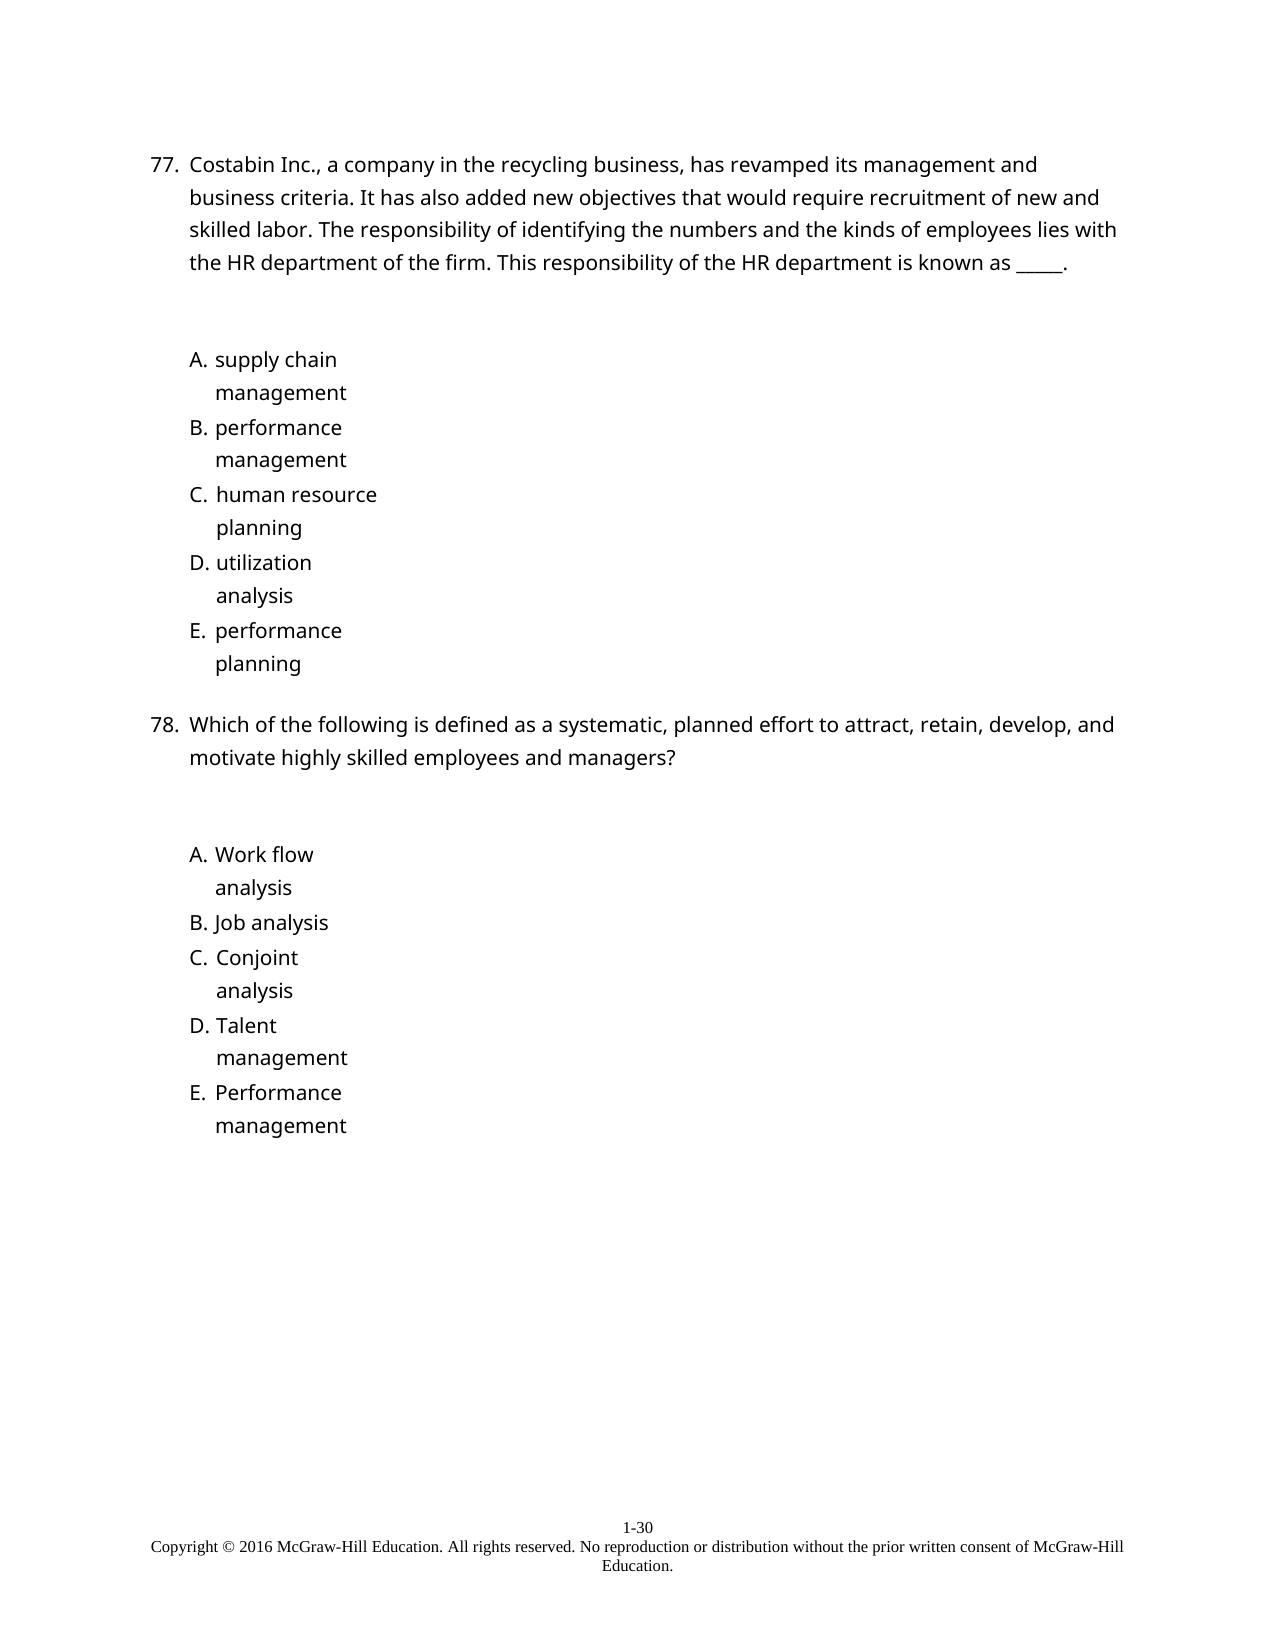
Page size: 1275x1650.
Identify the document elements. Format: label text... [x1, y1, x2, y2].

table_header Costabin Inc., a company in the recycling business, has revamped its management and business criteria. It has also added new objectives that would require recruitment of new and skilled labor. The responsibility of identifying the numbers and the kinds of employees lies with the HR department of the firm. This responsibility of the HR department is known as _____. [189, 150, 1125, 681]
table_header 77. [150, 150, 189, 681]
table_header 78. [150, 710, 189, 1143]
table_header Which of the following is defined as a systematic, planned effort to attract, retain, develop, and motivate highly skilled employees and managers? [189, 710, 1125, 1143]
